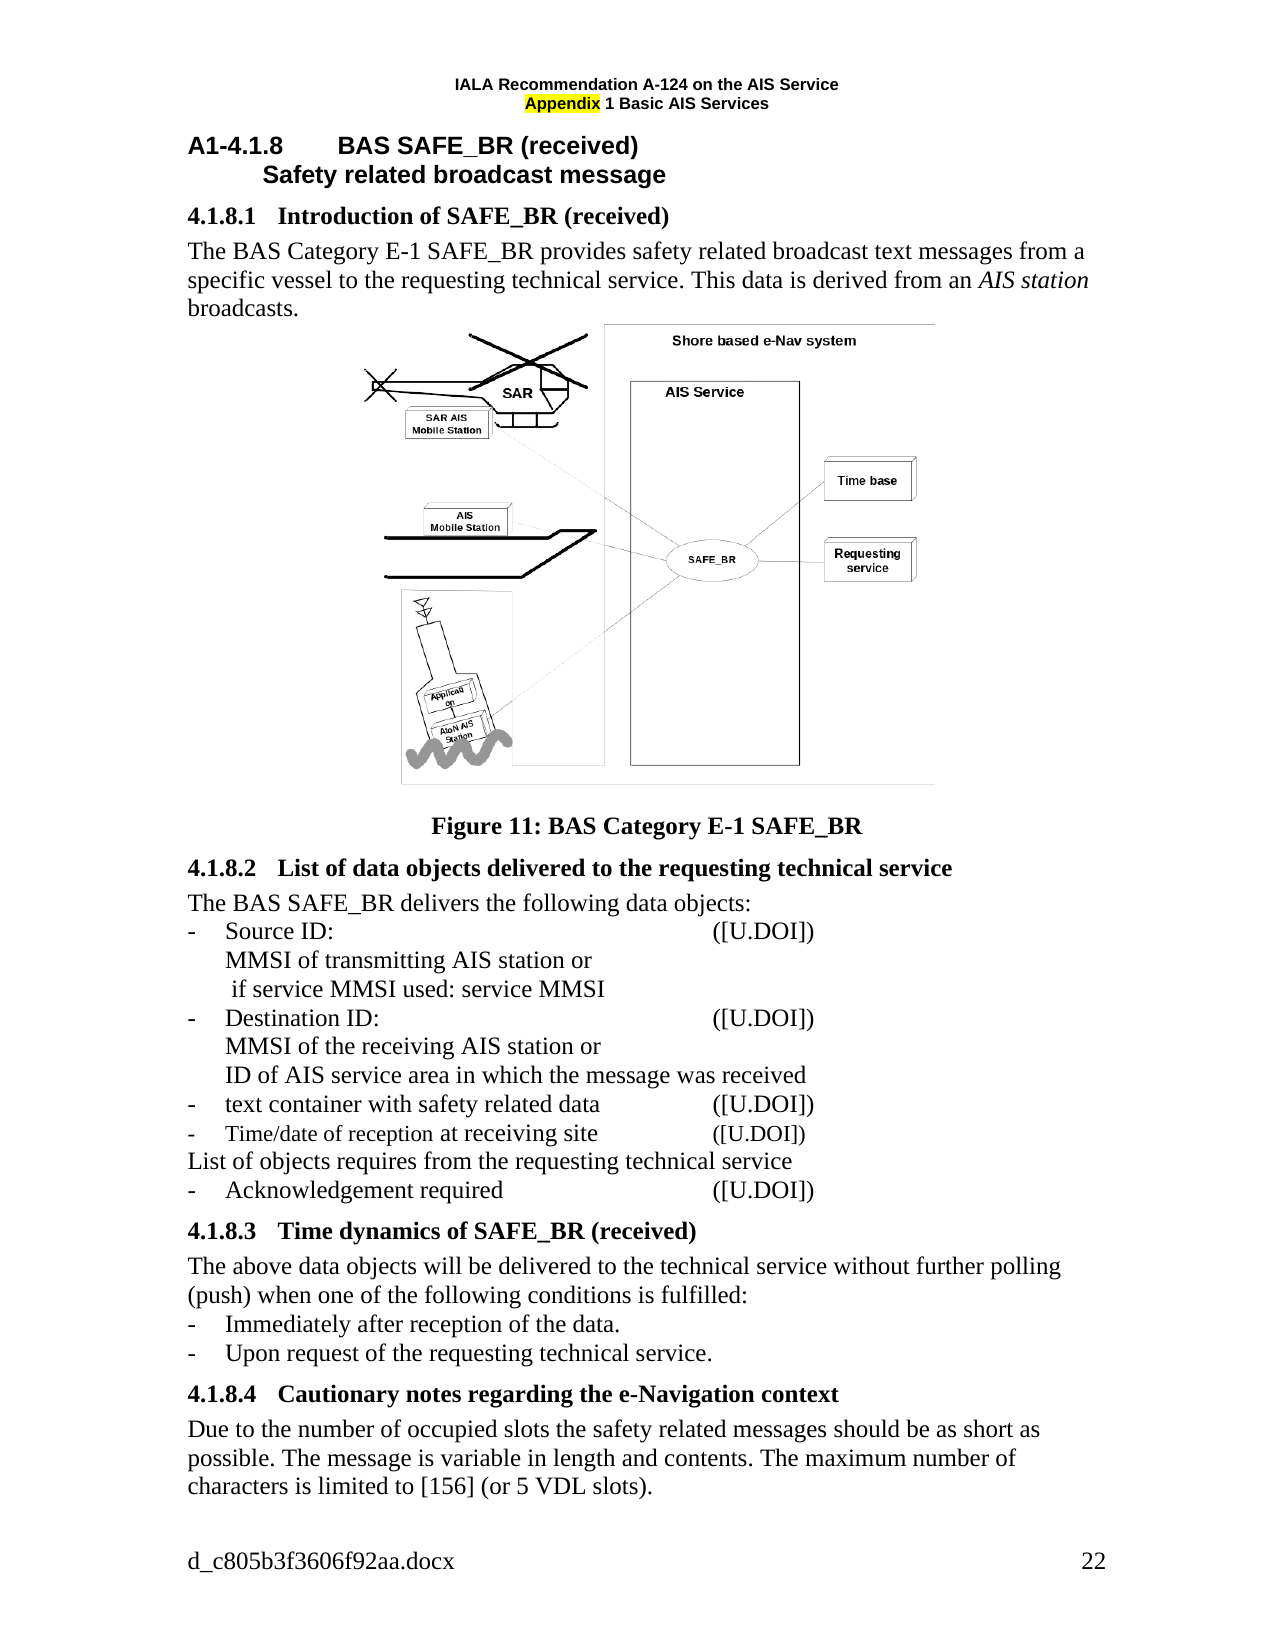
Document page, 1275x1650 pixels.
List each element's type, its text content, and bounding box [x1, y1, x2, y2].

text List of objects requires from the requesting technical service [187, 1146, 1106, 1175]
subtitle Cautionary notes regarding the e-Navigation context [187, 1379, 1106, 1408]
subtitle Time dynamics of SAFE_BR (received) [187, 1216, 1106, 1245]
subtitle BAS SAFE_BR (received) Safety related broadcast message [187, 131, 1106, 188]
subtitle Introduction of SAFE_BR (received) [187, 201, 1106, 230]
list Acknowledgement required ([U.DOI]) [187, 1175, 1106, 1204]
list Upon request of the requesting technical service. [187, 1338, 1106, 1366]
text The BAS Category E-1 SAFE_BR provides safety related broadcast text messages from a specific vessel to the requesting technical service. This data is derived from an AIS station broadcasts. [187, 236, 1106, 322]
list Immediately after reception of the data. [187, 1309, 1106, 1338]
text Figure 11: BAS Category E-1 SAFE_BR [187, 811, 1106, 840]
list text container with safety related data ([U.DOI]) [187, 1089, 1106, 1118]
list Time/date of reception at receiving site ([U.DOI]) [187, 1118, 1106, 1146]
list Destination ID: ([U.DOI]) MMSI of the receiving AIS station or ID of AIS service area in which the message was received [187, 1003, 1106, 1089]
text The above data objects will be delivered to the technical service without further polling (push) when one of the following conditions is fulfilled: [187, 1251, 1106, 1309]
text The BAS SAFE_BR delivers the following data objects: [187, 888, 1106, 916]
list Source ID: ([U.DOI]) MMSI of transmitting AIS station or if service MMSI used: service MMSI [187, 916, 1106, 1003]
subtitle List of data objects delivered to the requesting technical service [187, 853, 1106, 881]
text Due to the number of occupied slots the safety related messages should be as short as possible. The message is variable in length and contents. The maximum number of characters is limited to [156] (or 5 VDL slots). [187, 1414, 1106, 1500]
